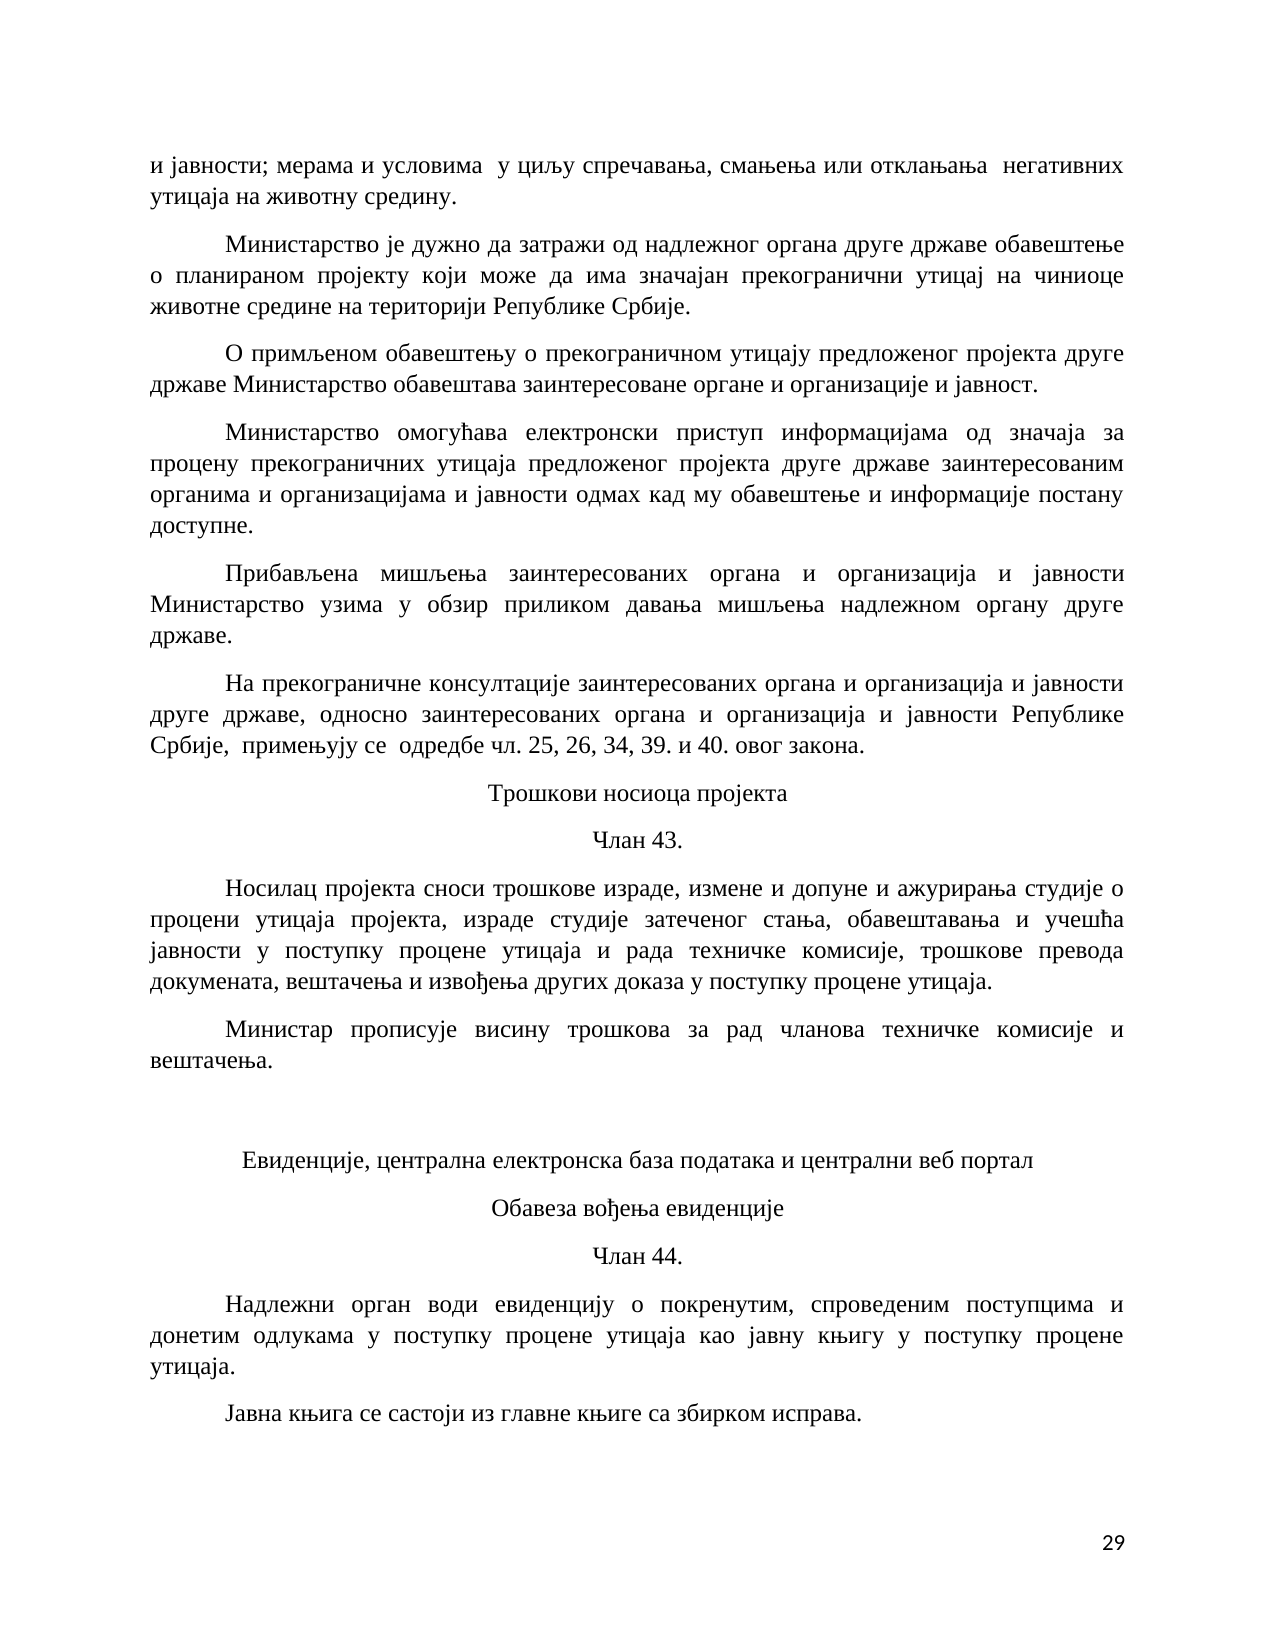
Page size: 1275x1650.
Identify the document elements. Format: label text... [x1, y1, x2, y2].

text Министар прописује висину трошкова за рад чланова техничке комисије и вештачења. [150, 1014, 1125, 1074]
text Министарство је дужно да затражи од надлежног органа друге државе обавештење о планираном пројекту који може да има значајан прекогранични утицај на чиниоце животне средине на територији Републике Србије. [150, 229, 1125, 319]
text Носилац пројекта сноси трошкове израде, измене и допуне и ажурирања студије о процени утицаја пројекта, израде студије затеченог стања, обавештавања и учешћа јавности у поступку процене утицаја и рада техничке комисије, трошкове превода докумената, вештачења и извођења других доказа у поступку процене утицаја. [150, 873, 1125, 995]
text Евиденције, централна електронска база података и централни веб портал [150, 1146, 1125, 1174]
text Трошкови носиоца пројекта [150, 778, 1125, 806]
text Јавна књига се састоји из главне књиге са збирком исправа. [150, 1398, 1125, 1427]
text Надлежни орган води евиденцију о покренутим, спроведеним поступцима и донетим одлукама у поступку процене утицаја као јавну књигу у поступку процене утицаја. [150, 1289, 1125, 1379]
text Члан 43. [150, 825, 1125, 854]
text На прекограничне консултације заинтересованих органа и организација и јавности друге државе, односно заинтересованих органа и организација и јавности Републике Србије, примењују се одредбе чл. 25, 26, 34, 39. и 40. овог закона. [150, 668, 1125, 759]
text О примљеном обавештењу о прекограничном утицају предложеног пројекта друге државе Министарство обавештава заинтересоване органе и организације и јавност. [150, 338, 1125, 398]
text Прибављена мишљења заинтересованих органа и организација и јавности Министарство узима у обзир приликом давања мишљења надлежном органу друге државе. [150, 558, 1125, 649]
text Министарство омогућава електронски приступ информацијама од значаја за процену прекограничних утицаја предложеног пројекта друге државе заинтересованим органима и организацијама и јавности одмах кад му обавештење и информације постану доступне. [150, 417, 1125, 539]
text Обавеза вођења евиденције [150, 1193, 1125, 1222]
text Члан 44. [150, 1241, 1125, 1270]
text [150, 150, 1125, 210]
